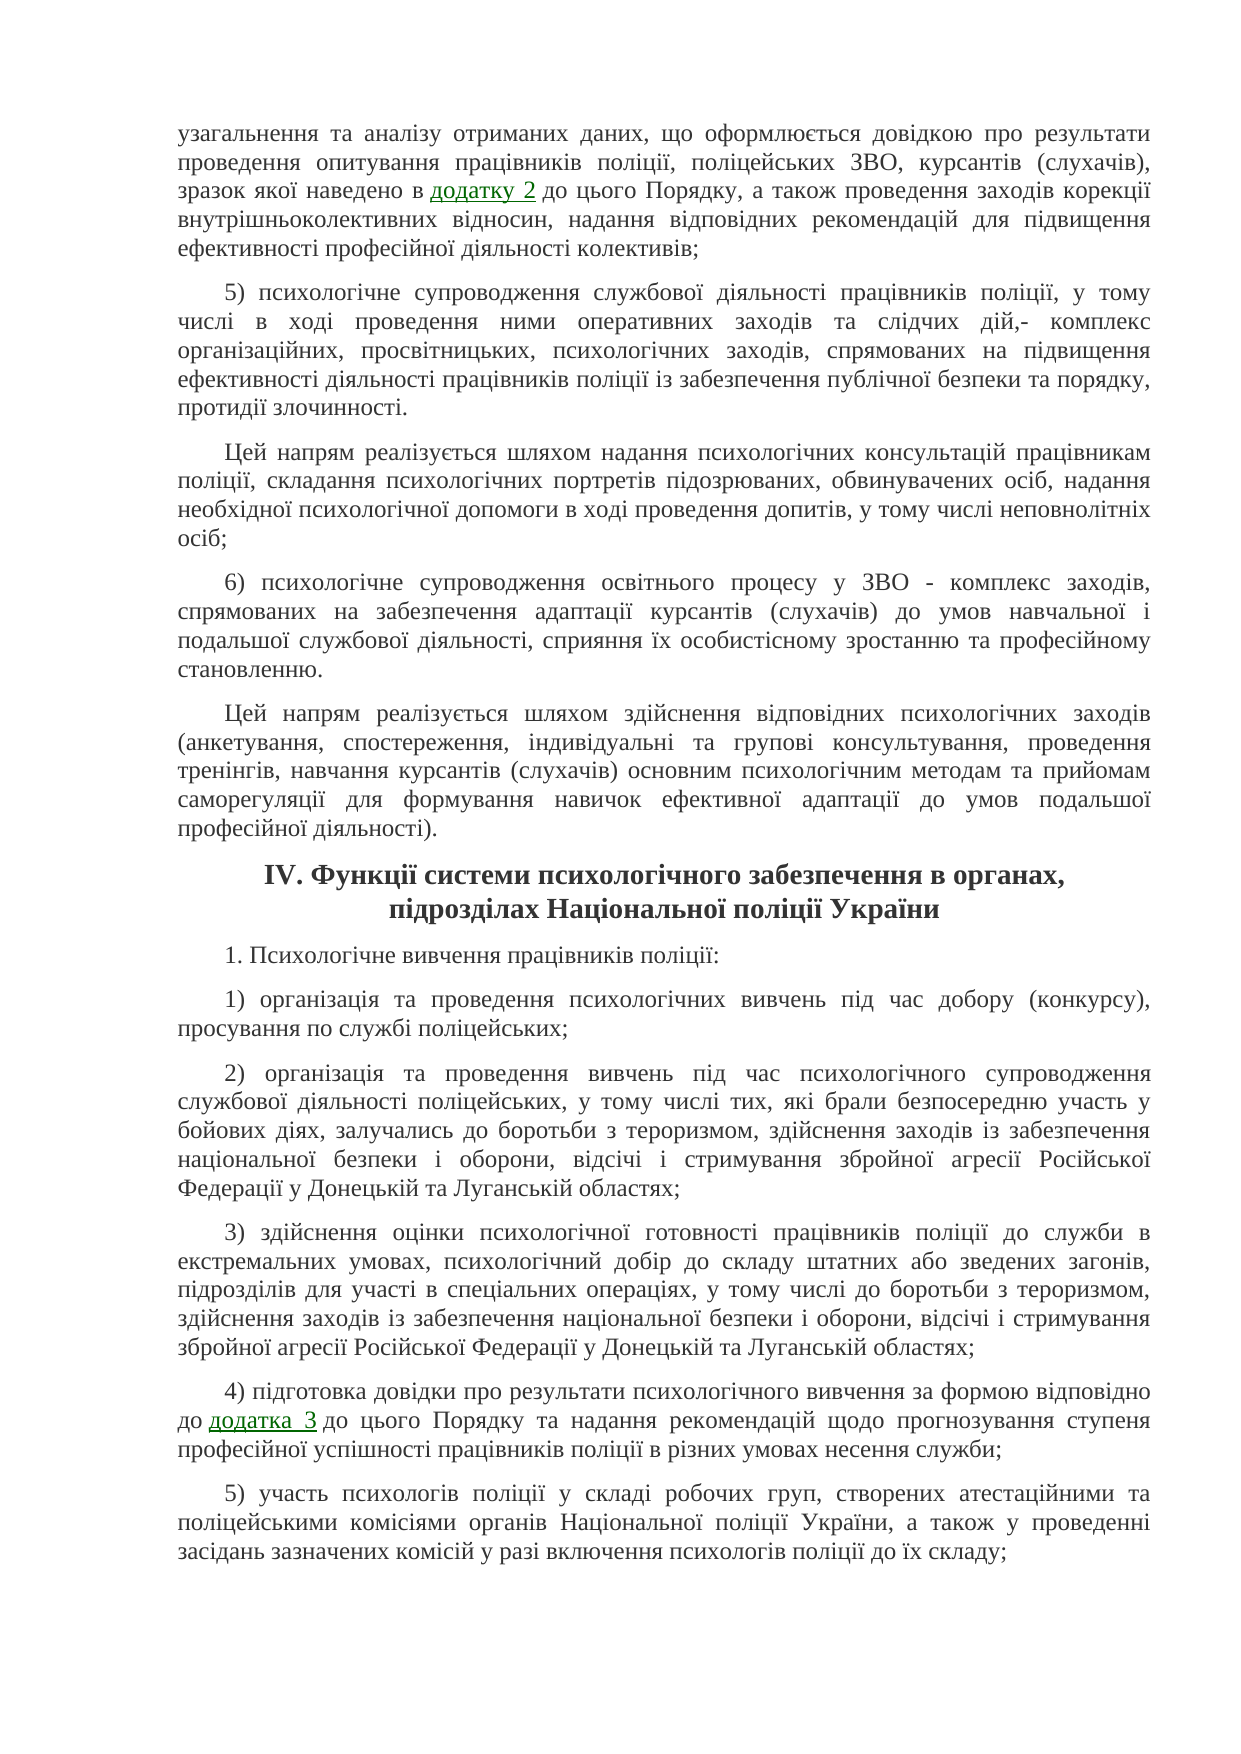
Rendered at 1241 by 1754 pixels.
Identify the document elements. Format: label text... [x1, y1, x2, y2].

text 3) здійснення оцінки психологічної готовності працівників поліції до служби в екстремальних умовах, психологічний добір до складу штатних або зведених загонів, підрозділів для участі в спеціальних операціях, у тому числі до боротьби з тероризмом, здійснення заходів із забезпечення національної безпеки і оборони, відсічі і стримування збройної агресії Російської Федерації у Донецькій та Луганській областях; [177, 1217, 1152, 1361]
text IV. Функції системи психологічного забезпечення в органах, підрозділах Національної поліції України [224, 857, 1105, 924]
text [177, 118, 1152, 262]
text 1) організація та проведення психологічних вивчень під час добору (конкурсу), просування по службі поліцейських; [177, 984, 1152, 1042]
text 4) підготовка довідки про результати психологічного вивчення за формою відповідно до додатка 3 до цього Порядку та надання рекомендацій щодо прогнозування ступеня професійної успішності працівників поліції в різних умовах несення служби; [177, 1376, 1152, 1463]
text 5) участь психологів поліції у складі робочих груп, створених атестаційними та поліцейськими комісіями органів Національної поліції України, а також у проведенні засідань зазначених комісій у разі включення психологів поліції до їх складу; [177, 1478, 1152, 1564]
text 6) психологічне супроводження освітнього процесу у ЗВО - комплекс заходів, спрямованих на забезпечення адаптації курсантів (слухачів) до умов навчальної і подальшої службової діяльності, сприяння їх особистісному зростанню та професійному становленню. [177, 567, 1152, 682]
text 2) організація та проведення вивчень під час психологічного супроводження службової діяльності поліцейських, у тому числі тих, які брали безпосередню участь у бойових діях, залучались до боротьби з тероризмом, здійснення заходів із забезпечення національної безпеки і оборони, відсічі і стримування збройної агресії Російської Федерації у Донецькій та Луганській областях; [177, 1058, 1152, 1201]
text 5) психологічне супроводження службової діяльності працівників поліції, у тому числі в ході проведення ними оперативних заходів та слідчих дій,- комплекс організаційних, просвітницьких, психологічних заходів, спрямованих на підвищення ефективності діяльності працівників поліції із забезпечення публічної безпеки та порядку, протидії злочинності. [177, 277, 1152, 421]
text Цей напрям реалізується шляхом надання психологічних консультацій працівникам поліції, складання психологічних портретів підозрюваних, обвинувачених осіб, надання необхідної психологічної допомоги в ході проведення допитів, у тому числі неповнолітніх осіб; [177, 437, 1152, 552]
text 1. Психологічне вивчення працівників поліції: [177, 940, 1152, 969]
text Цей напрям реалізується шляхом здійснення відповідних психологічних заходів (анкетування, спостереження, індивідуальні та групові консультування, проведення тренінгів, навчання курсантів (слухачів) основним психологічним методам та прийомам саморегуляції для формування навичок ефективної адаптації до умов подальшої професійної діяльності). [177, 698, 1152, 842]
